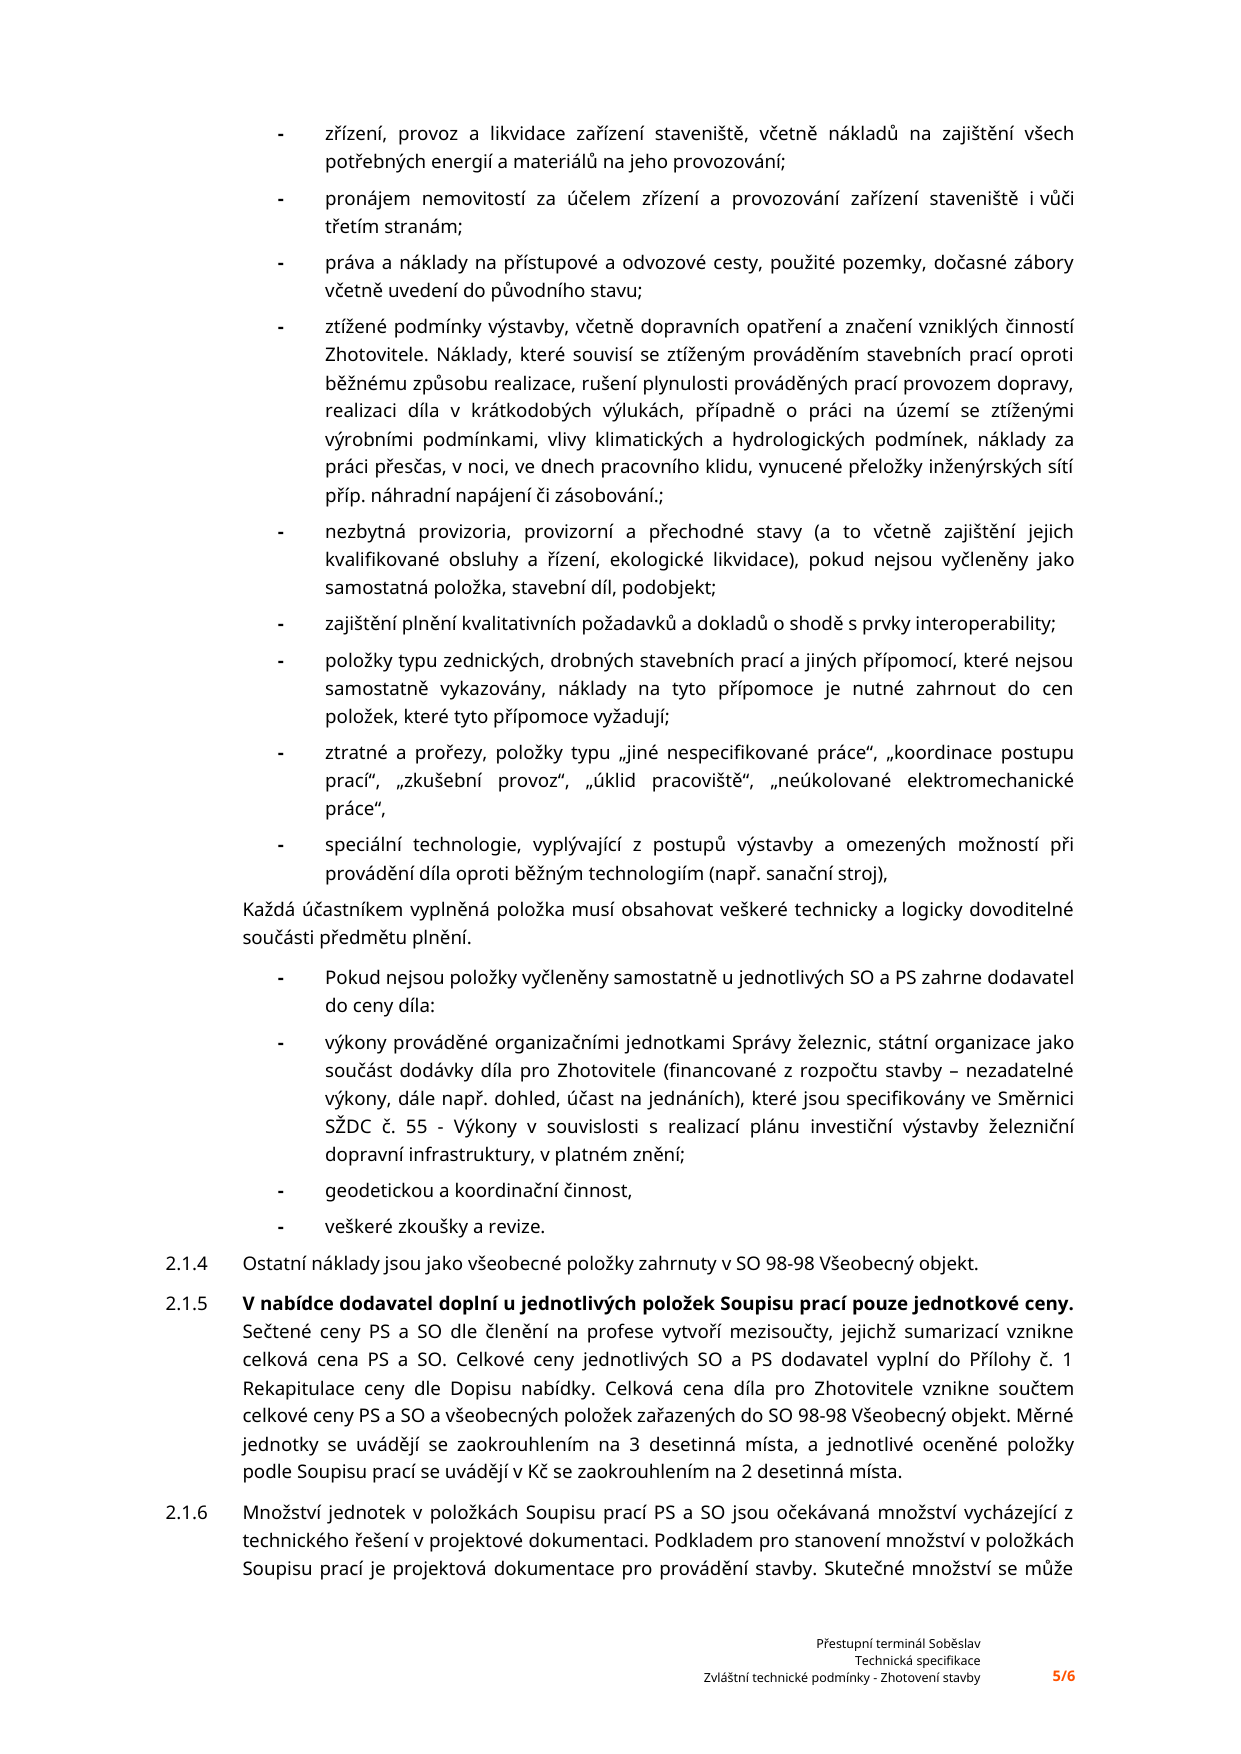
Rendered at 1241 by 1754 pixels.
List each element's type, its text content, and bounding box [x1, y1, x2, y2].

text Každá účastníkem vyplněná položka musí obsahovat veškeré technicky a logicky dovoditelné součásti předmětu plnění. [242, 896, 1075, 950]
text zřízení, provoz a likvidace zařízení staveniště, včetně nákladů na zajištění všech potřebných energií a materiálů na jeho provozování; [278, 121, 1075, 174]
text nezbytná provizoria, provizorní a přechodné stavy (a to včetně zajištění jejich kvalifikované obsluhy a řízení, ekologické likvidace), pokud nejsou vyčleněny jako samostatná položka, stavební díl, podobjekt; [278, 518, 1075, 600]
text zajištění plnění kvalitativních požadavků a dokladů o shodě s prvky interoperability; [278, 611, 1075, 636]
text veškeré zkoušky a revize. [278, 1214, 1075, 1239]
text Pokud nejsou položky vyčleněny samostatně u jednotlivých SO a PS zahrne dodavatel do ceny díla: [278, 965, 1075, 1018]
text ztížené podmínky výstavby, včetně dopravních opatření a značení vzniklých činností Zhotovitele. Náklady, které souvisí se ztíženým prováděním stavebních prací oproti běžnému způsobu realizace, rušení plynulosti prováděných prací provozem dopravy, realizaci díla v krátkodobých výlukách, případně o práci na území se ztíženými výrobními podmínkami, vlivy klimatických a hydrologických podmínek, náklady za práci přesčas, v noci, ve dnech pracovního klidu, vynucené přeložky inženýrských sítí příp. náhradní napájení či zásobování.; [278, 314, 1075, 507]
text speciální technologie, vyplývající z postupů výstavby a omezených možností při provádění díla oproti běžným technologiím (např. sanační stroj), [278, 832, 1075, 885]
text pronájem nemovitostí za účelem zřízení a provozování zařízení staveniště i vůči třetím stranám; [278, 185, 1075, 238]
text geodetickou a koordinační činnost, [278, 1177, 1075, 1203]
text práva a náklady na přístupové a odvozové cesty, použité pozemky, dočasné zábory včetně uvedení do původního stavu; [278, 249, 1075, 303]
text V nabídce dodavatel doplní u jednotlivých položek Soupisu prací pouze jednotkové ceny. Sečtené ceny PS a SO dle členění na profese vytvoří mezisoučty, jejichž sumarizací vznikne celková cena PS a SO. Celkové ceny jednotlivých SO a PS dodavatel vyplní do Přílohy č. 1 Rekapitulace ceny dle Dopisu nabídky. Celková cena díla pro Zhotovitele vznikne součtem celkové ceny PS a SO a všeobecných položek zařazených do SO 98-98 Všeobecný objekt. Měrné jednotky se uvádějí se zaokrouhlením na 3 desetinná místa, a jednotlivé oceněné položky podle Soupisu prací se uvádějí v Kč se zaokrouhlením na 2 desetinná místa. [165, 1291, 1075, 1484]
text Ostatní náklady jsou jako všeobecné položky zahrnuty v SO 98-98 Všeobecný objekt. [165, 1250, 1075, 1276]
text ztratné a prořezy, položky typu „jiné nespecifikované práce“, „koordinace postupu prací“, „zkušební provoz“, „úklid pracoviště“, „neúkolované elektromechanické práce“, [278, 739, 1075, 821]
text položky typu zednických, drobných stavebních prací a jiných přípomocí, které nejsou samostatně vykazovány, náklady na tyto přípomoce je nutné zahrnout do cen položek, které tyto přípomoce vyžadují; [278, 647, 1075, 728]
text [165, 1499, 1075, 1581]
text výkony prováděné organizačními jednotkami Správy železnic, státní organizace jako součást dodávky díla pro Zhotovitele (financované z rozpočtu stavby – nezadatelné výkony, dále např. dohled, účast na jednáních), které jsou specifikovány ve Směrnici SŽDC č. 55 - Výkony v souvislosti s realizací plánu investiční výstavby železniční dopravní infrastruktury, v platném znění; [278, 1029, 1075, 1167]
